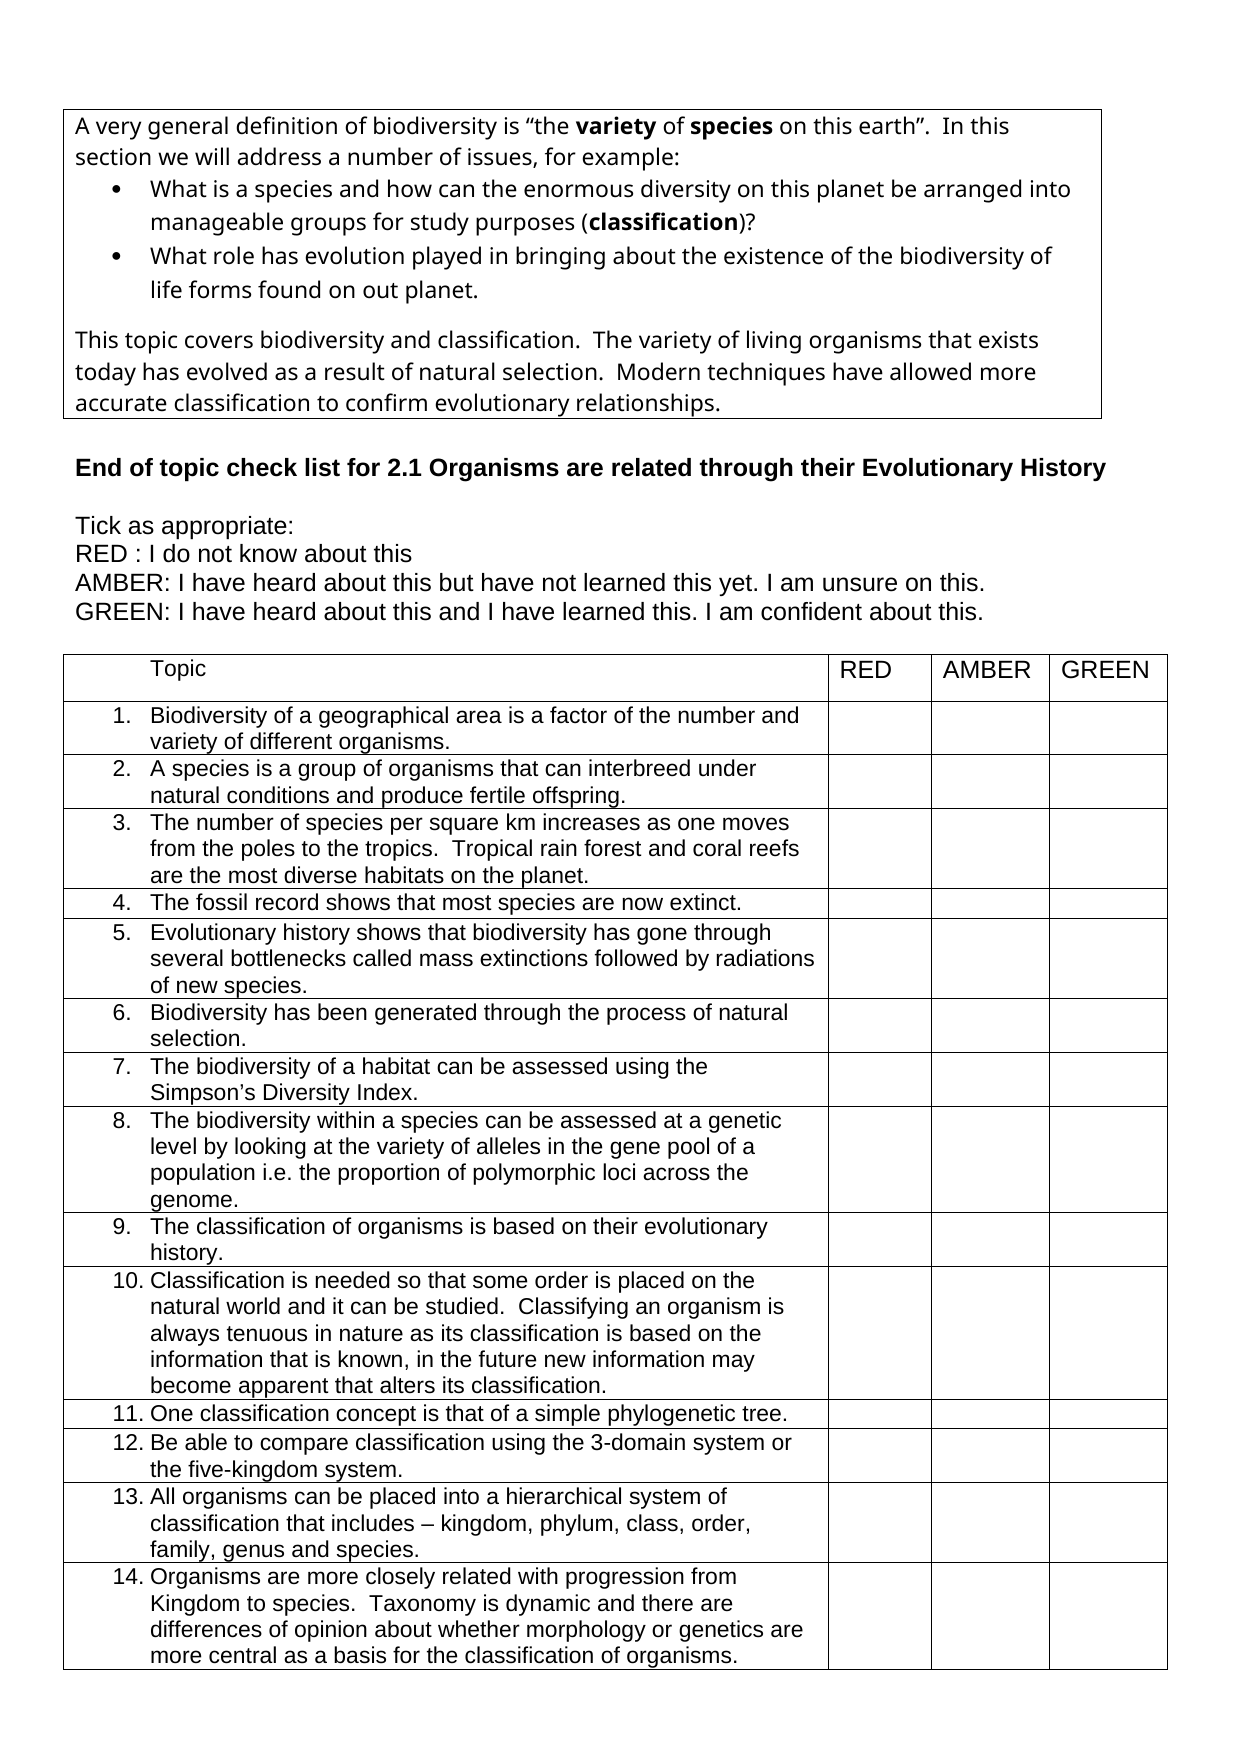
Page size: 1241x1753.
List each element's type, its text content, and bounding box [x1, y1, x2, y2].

table_header GREEN [1050, 655, 1167, 701]
table_cell [829, 755, 931, 808]
table_cell [1050, 999, 1167, 1052]
text Tick as appropriate: [75, 511, 1165, 539]
table_cell [829, 702, 931, 754]
table_cell The biodiversity of a habitat can be assessed using the Simpson’s Diversity Index. [64, 1053, 828, 1106]
table_header RED [829, 655, 931, 701]
table_cell [1050, 1107, 1167, 1212]
table_cell [932, 702, 1049, 754]
table_cell [829, 1429, 931, 1482]
table_cell All organisms can be placed into a hierarchical system of classification that includes – kingdom, phylum, class, order, family, genus and species. [64, 1483, 828, 1562]
table_cell [829, 1053, 931, 1106]
table_cell [1050, 702, 1167, 754]
table_cell Be able to compare classification using the 3-domain system or the five-kingdom system. [64, 1429, 828, 1482]
table_cell [829, 1267, 931, 1398]
table_cell Evolutionary history shows that biodiversity has gone through several bottlenecks called mass extinctions followed by radiations of new species. [64, 919, 828, 998]
table_cell [829, 1483, 931, 1562]
table_cell Biodiversity of a geographical area is a factor of the number and variety of different organisms. [64, 702, 828, 754]
table_cell Organisms are more closely related with progression from Kingdom to species. Taxonomy is dynamic and there are differences of opinion about whether morphology or genetics are more central as a basis for the classification of organisms. [64, 1563, 828, 1669]
text AMBER: I have heard about this but have not learned this yet. I am unsure on this. [75, 568, 1165, 597]
table_cell [932, 1400, 1049, 1428]
table_cell The fossil record shows that most species are now extinct. [64, 889, 828, 918]
table_cell A species is a group of organisms that can interbreed under natural conditions and produce fertile offspring. [64, 755, 828, 808]
table_cell [829, 1563, 931, 1669]
table_header AMBER [932, 655, 1049, 701]
table_cell [1050, 919, 1167, 998]
table_cell The classification of organisms is based on their evolutionary history. [64, 1213, 828, 1266]
table_cell [829, 889, 931, 918]
table_cell [932, 1053, 1049, 1106]
table_cell [829, 999, 931, 1052]
table_header A very general definition of biodiversity is “the variety of species on this earth”. In this section we will address a number of issues, for example: What is a species and how can the enormous diversity on this planet be arranged into manageable groups for study purposes (classification)? What role has evolution played in bringing about the existence of the biodiversity of life forms found on out planet. This topic covers biodiversity and classification. The variety of living organisms that exists today has evolved as a result of natural selection. Modern techniques have allowed more accurate classification to confirm evolutionary relationships. [64, 110, 1101, 418]
table_cell [1050, 1429, 1167, 1482]
table_cell [932, 889, 1049, 918]
table_cell Biodiversity has been generated through the process of natural selection. [64, 999, 828, 1052]
table_cell [1050, 755, 1167, 808]
table_cell [1050, 889, 1167, 918]
table_cell [1050, 1563, 1167, 1669]
table_header Topic [64, 655, 828, 701]
table_cell Classification is needed so that some order is placed on the natural world and it can be studied. Classifying an organism is always tenuous in nature as its classification is based on the information that is known, in the future new information may become apparent that alters its classification. [64, 1267, 828, 1398]
text RED : I do not know about this [75, 539, 1165, 568]
text GREEN: I have heard about this and I have learned this. I am confident about this. [75, 597, 1165, 626]
table_cell [1050, 1400, 1167, 1428]
table_cell [1050, 1213, 1167, 1266]
table_cell [829, 1213, 931, 1266]
table_cell One classification concept is that of a simple phylogenetic tree. [64, 1400, 828, 1428]
table_cell [932, 1429, 1049, 1482]
table_cell [1050, 1267, 1167, 1398]
table_cell [932, 755, 1049, 808]
table_cell [932, 1563, 1049, 1669]
table_cell [829, 809, 931, 888]
table_cell [829, 1400, 931, 1428]
table_cell [932, 1483, 1049, 1562]
table_cell [932, 919, 1049, 998]
table_cell [932, 809, 1049, 888]
table_cell [1050, 1053, 1167, 1106]
table_cell [1050, 809, 1167, 888]
table_cell [829, 1107, 931, 1212]
text End of topic check list for 2.1 Organisms are related through their Evolutionary History [75, 453, 1165, 482]
table_cell The number of species per square km increases as one moves from the poles to the tropics. Tropical rain forest and coral reefs are the most diverse habitats on the planet. [64, 809, 828, 888]
table_cell [932, 999, 1049, 1052]
table_cell [1050, 1483, 1167, 1562]
table_cell [932, 1107, 1049, 1212]
table_cell [932, 1213, 1049, 1266]
table_cell [829, 919, 931, 998]
table_cell The biodiversity within a species can be assessed at a genetic level by looking at the variety of alleles in the gene pool of a population i.e. the proportion of polymorphic loci across the genome. [64, 1107, 828, 1212]
table_cell [932, 1267, 1049, 1398]
